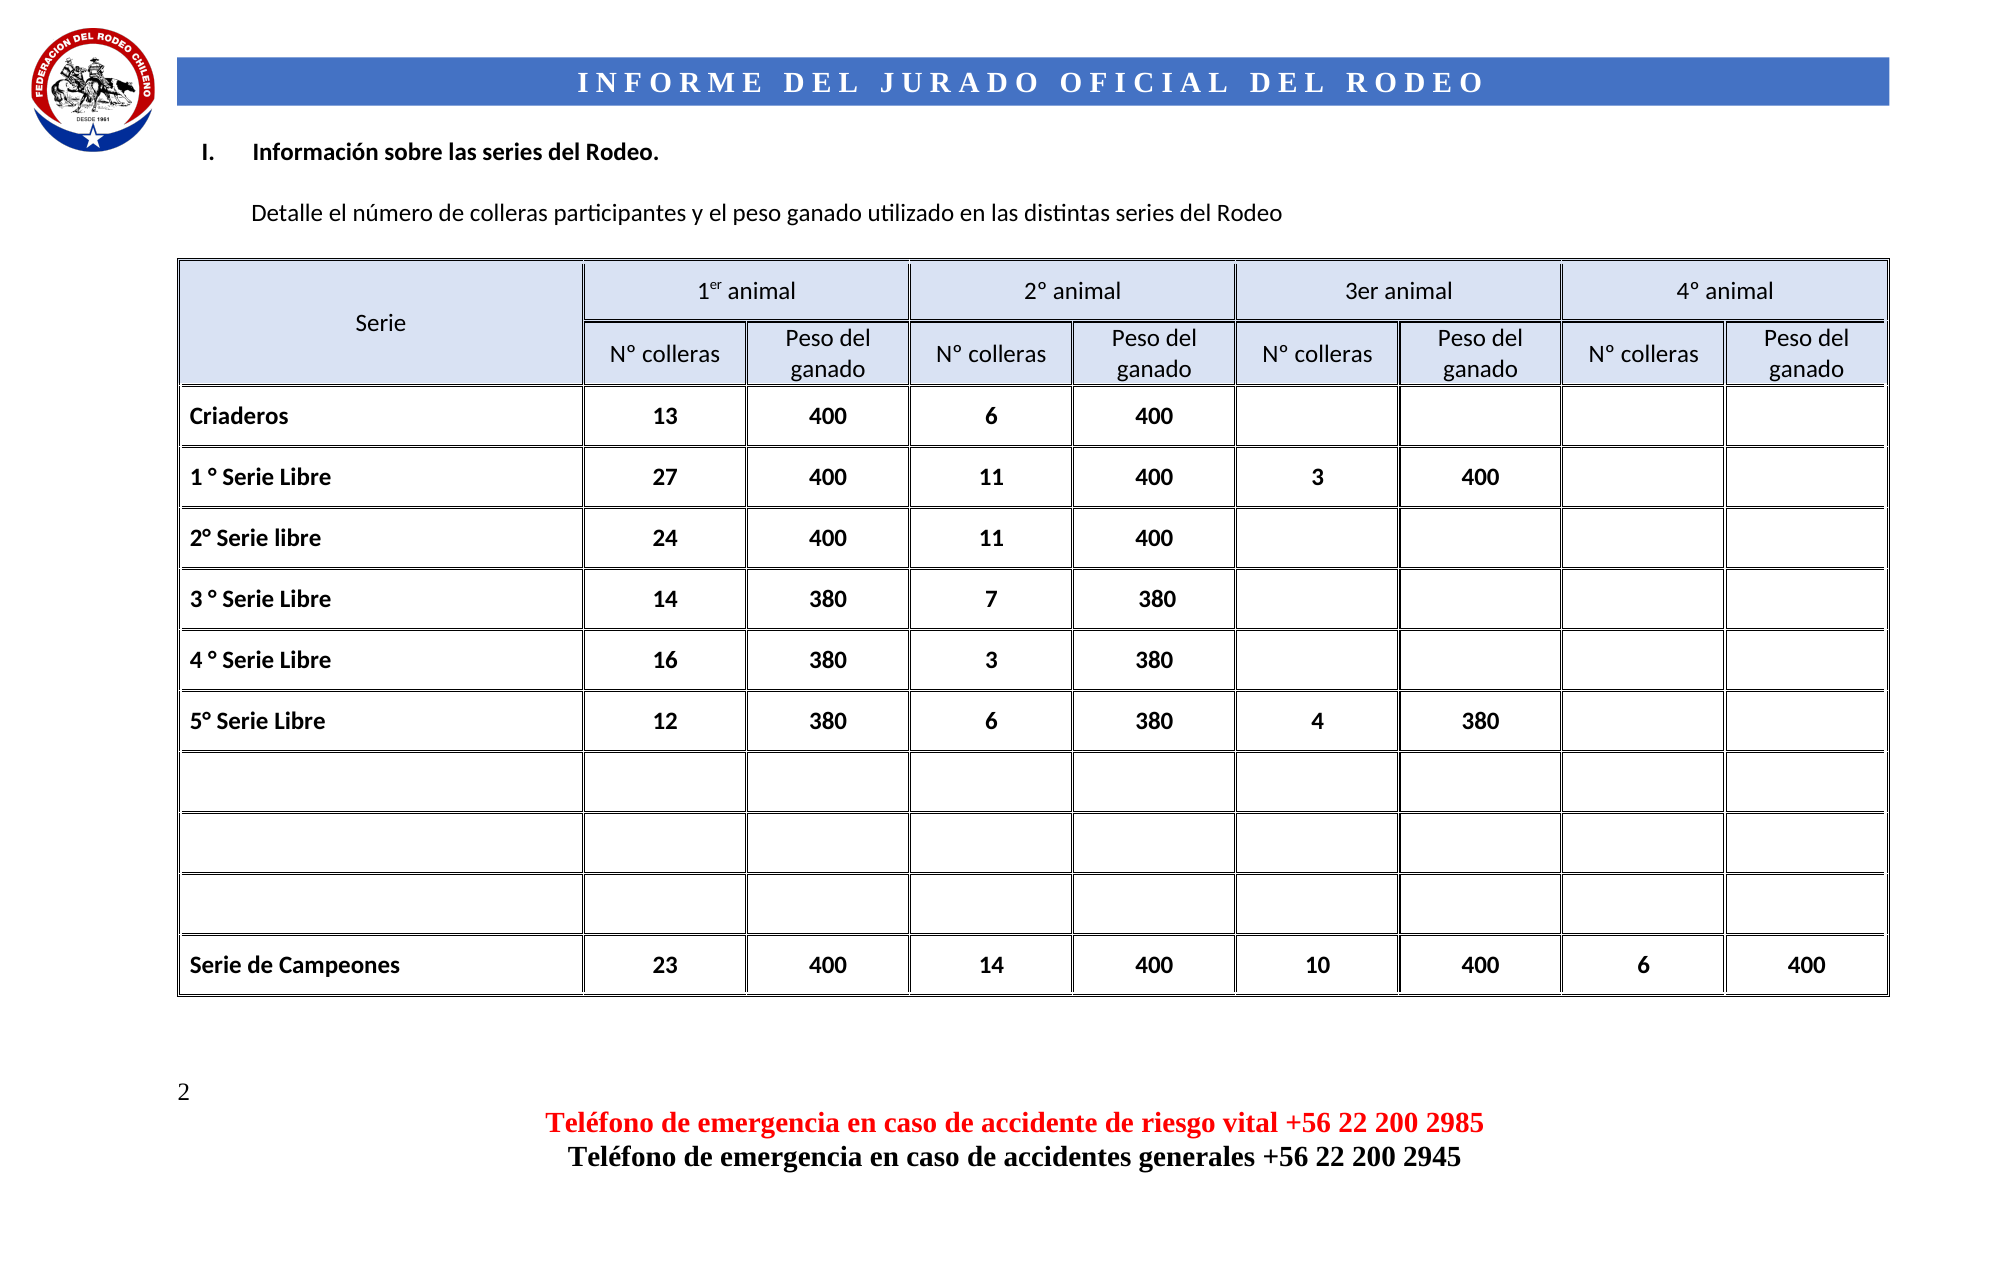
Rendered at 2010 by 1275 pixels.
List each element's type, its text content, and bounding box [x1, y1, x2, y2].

table_cell 380 [748, 692, 908, 750]
table_cell [180, 872, 582, 933]
table_cell 12 [585, 692, 745, 750]
table_cell [1727, 506, 1887, 567]
table_cell 16 [585, 631, 745, 689]
table_cell 400 [1399, 933, 1562, 994]
table_header 2º animal [910, 259, 1236, 319]
table_cell [1237, 387, 1397, 444]
table_cell [585, 814, 745, 872]
table_cell [1563, 448, 1723, 506]
text Detalle el número de colleras participantes y el peso ganado utilizado en las distintas series del Rodeo [177, 197, 1890, 228]
table_cell 380 [748, 631, 908, 689]
table_cell [911, 875, 1071, 933]
table_cell [1237, 814, 1397, 872]
table_cell 400 [748, 509, 908, 567]
table_cell 1 ° Serie Libre [180, 445, 582, 506]
table_cell [911, 753, 1071, 811]
table_cell [1237, 875, 1397, 933]
table_cell [1563, 631, 1723, 689]
table_cell [585, 753, 745, 811]
table_cell [1563, 570, 1723, 628]
table_cell [1563, 875, 1723, 933]
table_cell 400 [1074, 448, 1234, 506]
table_cell 380 [1074, 570, 1234, 628]
table_cell 400 [746, 936, 909, 994]
table_cell Peso del ganado [1074, 323, 1234, 383]
table_cell [1727, 445, 1887, 506]
table_cell [1563, 753, 1723, 811]
table_cell 11 [911, 509, 1071, 567]
table_cell Peso del ganado [748, 323, 908, 383]
table_cell [1237, 631, 1397, 689]
table_cell 27 [585, 448, 745, 506]
table_cell [1563, 509, 1723, 567]
table_cell [180, 811, 582, 872]
table_cell 23 [583, 936, 746, 994]
table_cell [1074, 814, 1234, 872]
table_cell 6 [911, 692, 1071, 750]
table_cell 6 [911, 387, 1071, 444]
list Información sobre las series del Rodeo. [215, 136, 1890, 167]
table_cell 3 [911, 631, 1071, 689]
table_cell [1401, 631, 1560, 689]
table_cell 13 [585, 387, 745, 444]
table_cell [1727, 872, 1887, 933]
table_cell 3 ° Serie Libre [180, 567, 582, 628]
table_cell [1727, 750, 1887, 811]
table_cell 4 [1237, 692, 1397, 750]
table_cell [1401, 387, 1560, 444]
table_cell [1727, 811, 1887, 872]
table_cell Peso del ganado [1725, 319, 1888, 383]
table_cell 10 [1236, 933, 1399, 994]
table_cell [1401, 875, 1560, 933]
table_cell Nº colleras [911, 323, 1071, 383]
table_cell 14 [585, 570, 745, 628]
table_cell Nº colleras [585, 323, 745, 383]
table_cell [1401, 509, 1560, 567]
table_cell 380 [1074, 631, 1234, 689]
table_cell 380 [1074, 692, 1234, 750]
table_cell Serie de Campeones [178, 933, 583, 994]
table_header Serie [180, 261, 583, 383]
table_cell [748, 814, 908, 872]
table_cell 380 [1401, 692, 1560, 750]
table_cell [1074, 875, 1234, 933]
table_cell [180, 750, 582, 811]
table_cell [1727, 689, 1887, 750]
table_header 1er animal [583, 261, 909, 319]
table_cell [748, 875, 908, 933]
table_header 4º animal [1562, 261, 1887, 319]
table_cell Peso del ganado [1401, 323, 1560, 383]
table_header 3er animal [1236, 259, 1562, 319]
table_cell [1237, 509, 1397, 567]
picture [31, 28, 155, 152]
table_cell 400 [748, 387, 908, 444]
table_cell [1237, 753, 1397, 811]
table_cell 380 [748, 570, 908, 628]
table_cell [911, 814, 1071, 872]
table_cell 4 ° Serie Libre [180, 628, 582, 689]
table_cell [1727, 384, 1887, 444]
table_cell 24 [585, 509, 745, 567]
table_cell [1401, 570, 1560, 628]
table_cell 6 [1562, 933, 1725, 994]
table_cell [585, 875, 745, 933]
table_cell [1563, 692, 1723, 750]
table_cell 400 [1401, 448, 1560, 506]
table_cell [1727, 567, 1887, 628]
table_cell 3 [1237, 448, 1397, 506]
table_cell Criaderos [180, 384, 582, 444]
table_cell Nº colleras [1237, 323, 1397, 383]
table_cell 400 [1073, 933, 1236, 994]
table_cell [1727, 628, 1887, 689]
table_cell 400 [748, 448, 908, 506]
table_cell [1074, 753, 1234, 811]
table_cell [1401, 814, 1560, 872]
table_cell 2° Serie libre [180, 506, 582, 567]
table_cell 11 [911, 448, 1071, 506]
table_cell 7 [911, 570, 1071, 628]
table_cell [1237, 570, 1397, 628]
table_cell [1401, 753, 1560, 811]
table_cell [1563, 814, 1723, 872]
table_cell 400 [1725, 933, 1888, 994]
table_cell 400 [1074, 387, 1234, 444]
table_cell 400 [1074, 509, 1234, 567]
table_cell Nº colleras [1563, 323, 1723, 383]
table_cell [1563, 387, 1723, 444]
table_cell 14 [910, 933, 1073, 994]
table_cell [748, 753, 908, 811]
table_cell 5° Serie Libre [180, 689, 582, 750]
